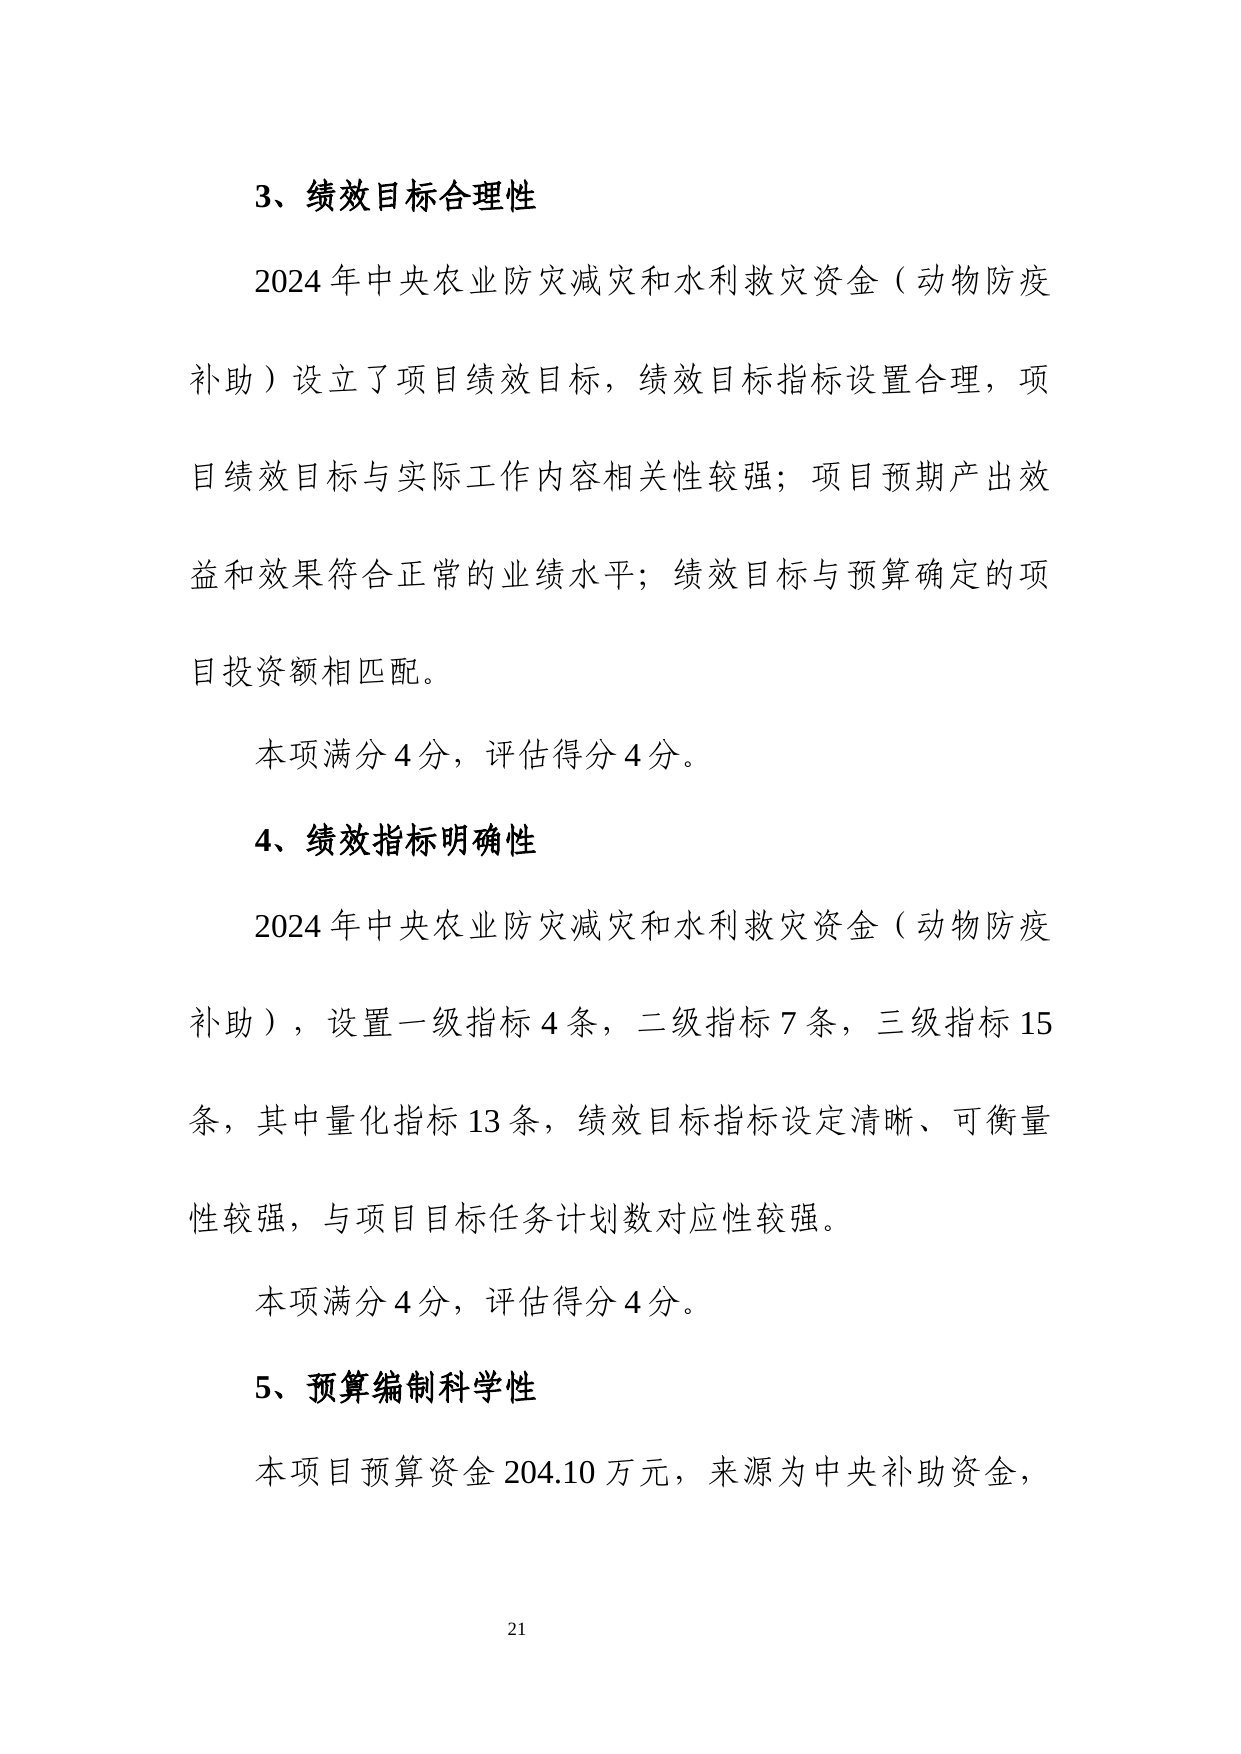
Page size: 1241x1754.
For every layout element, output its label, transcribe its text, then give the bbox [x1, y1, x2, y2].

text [187, 1438, 1053, 1503]
text 本项满分4分，评估得分4分。 [187, 721, 1053, 786]
text 本项满分4分，评估得分4分。 [187, 1268, 1053, 1333]
text 4、绩效指标明确性 [187, 806, 1053, 871]
text 2024年中央农业防灾减灾和水利救灾资金（动物防疫补助）设立了项目绩效目标，绩效目标指标设置合理，项目绩效目标与实际工作内容相关性较强；项目预期产出效益和效果符合正常的业绩水平；绩效目标与预算确定的项目投资额相匹配。 [187, 247, 1053, 702]
text 3、绩效目标合理性 [187, 162, 1053, 227]
text 5、预算编制科学性 [187, 1353, 1053, 1418]
text 2024年中央农业防灾减灾和水利救灾资金（动物防疫补助），设置一级指标4条，二级指标7条，三级指标15条，其中量化指标13条，绩效目标指标设定清晰、可衡量性较强，与项目目标任务计划数对应性较强。 [187, 892, 1053, 1249]
